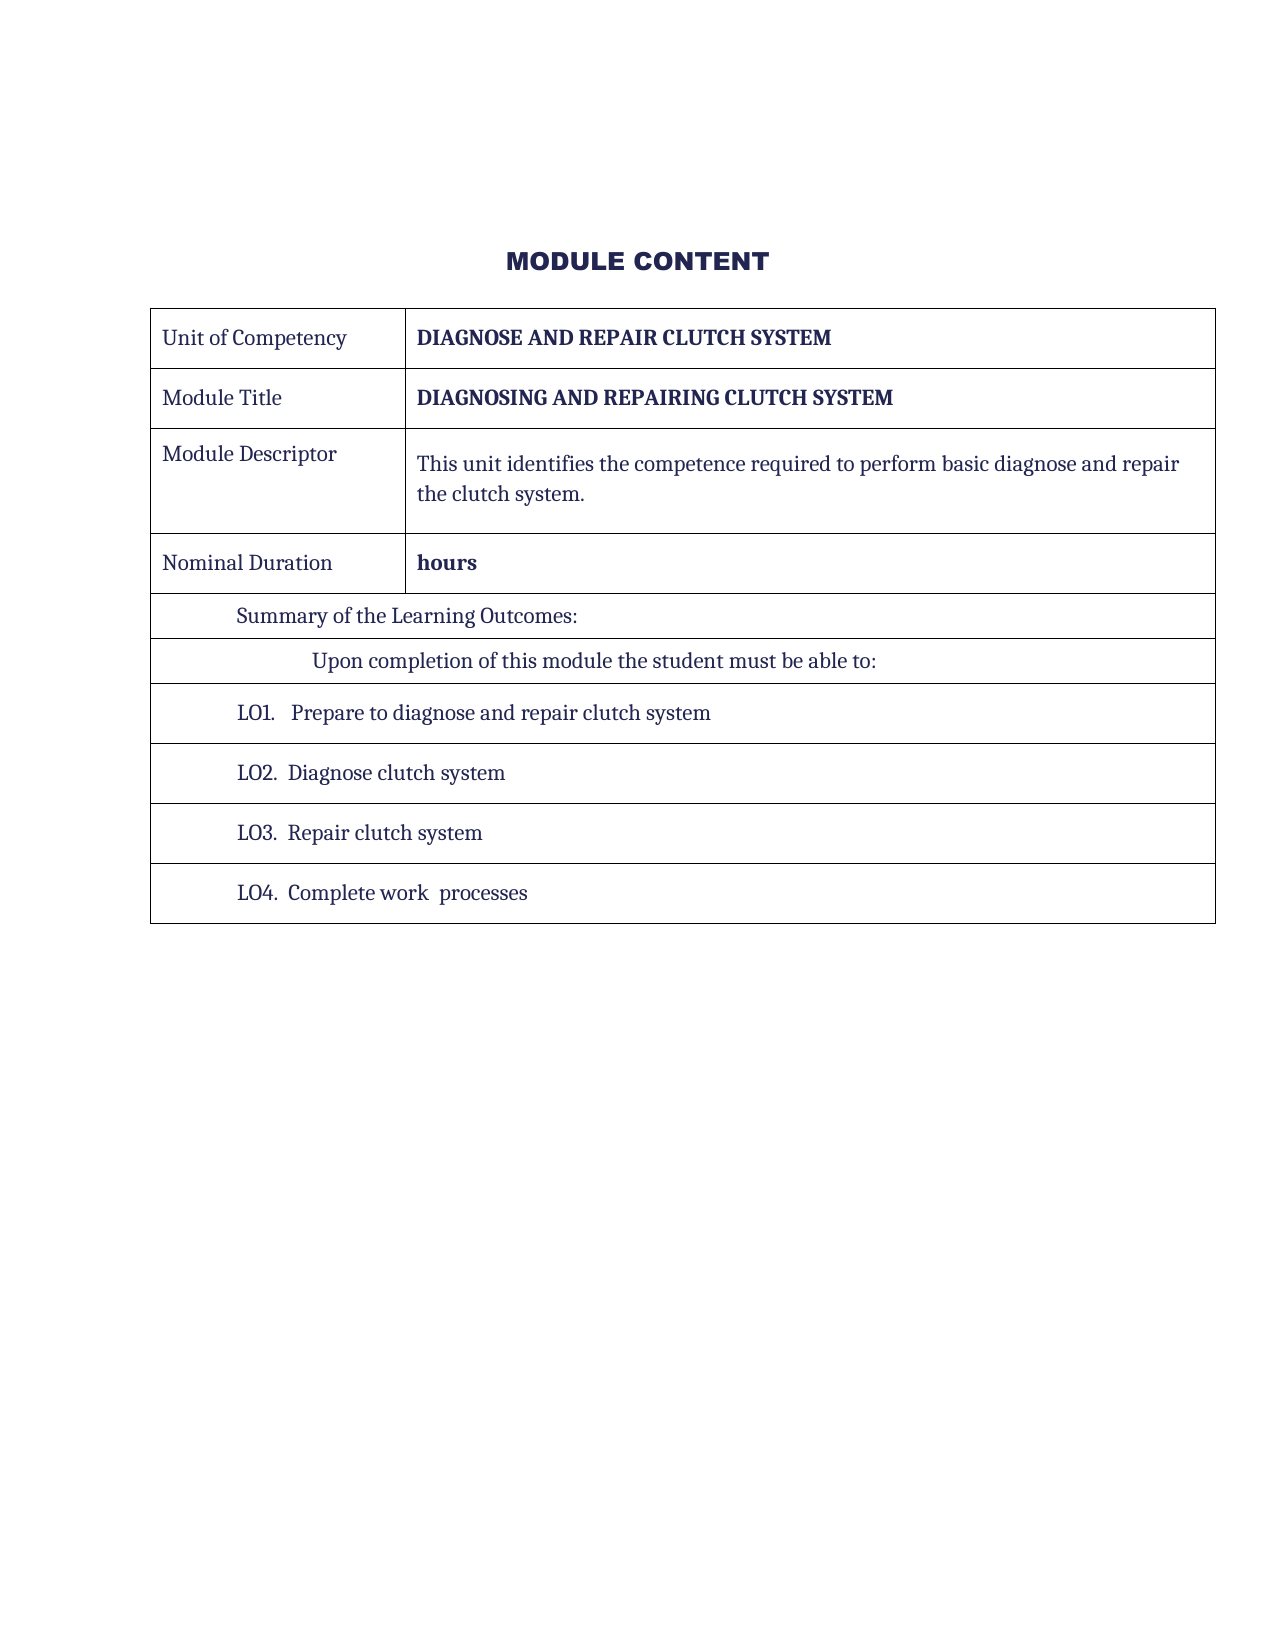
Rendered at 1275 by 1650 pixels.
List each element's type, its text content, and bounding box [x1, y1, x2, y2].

table_cell Upon completion of this module the student must be able to: [151, 639, 1215, 683]
table_cell LO3. Repair clutch system [151, 804, 1215, 863]
table_cell Nominal Duration [151, 534, 405, 593]
table_header Unit of Competency [151, 309, 405, 368]
table_cell LO1. Prepare to diagnose and repair clutch system [151, 684, 1215, 743]
table_cell Module Title [151, 369, 405, 428]
table_header DIAGNOSE AND REPAIR CLUTCH SYSTEM [406, 309, 1215, 368]
table_cell DIAGNOSING AND REPAIRING CLUTCH SYSTEM [406, 369, 1215, 428]
table_cell hours [406, 534, 1215, 593]
table_cell LO2. Diagnose clutch system [151, 744, 1215, 803]
text MODULE CONTENT [150, 247, 1125, 275]
table_cell LO4. Complete work processes [151, 864, 1215, 923]
table_cell This unit identifies the competence required to perform basic diagnose and repair the clutch system. [406, 429, 1215, 533]
table_cell Summary of the Learning Outcomes: [151, 594, 1215, 638]
table_cell Module Descriptor [151, 429, 405, 533]
